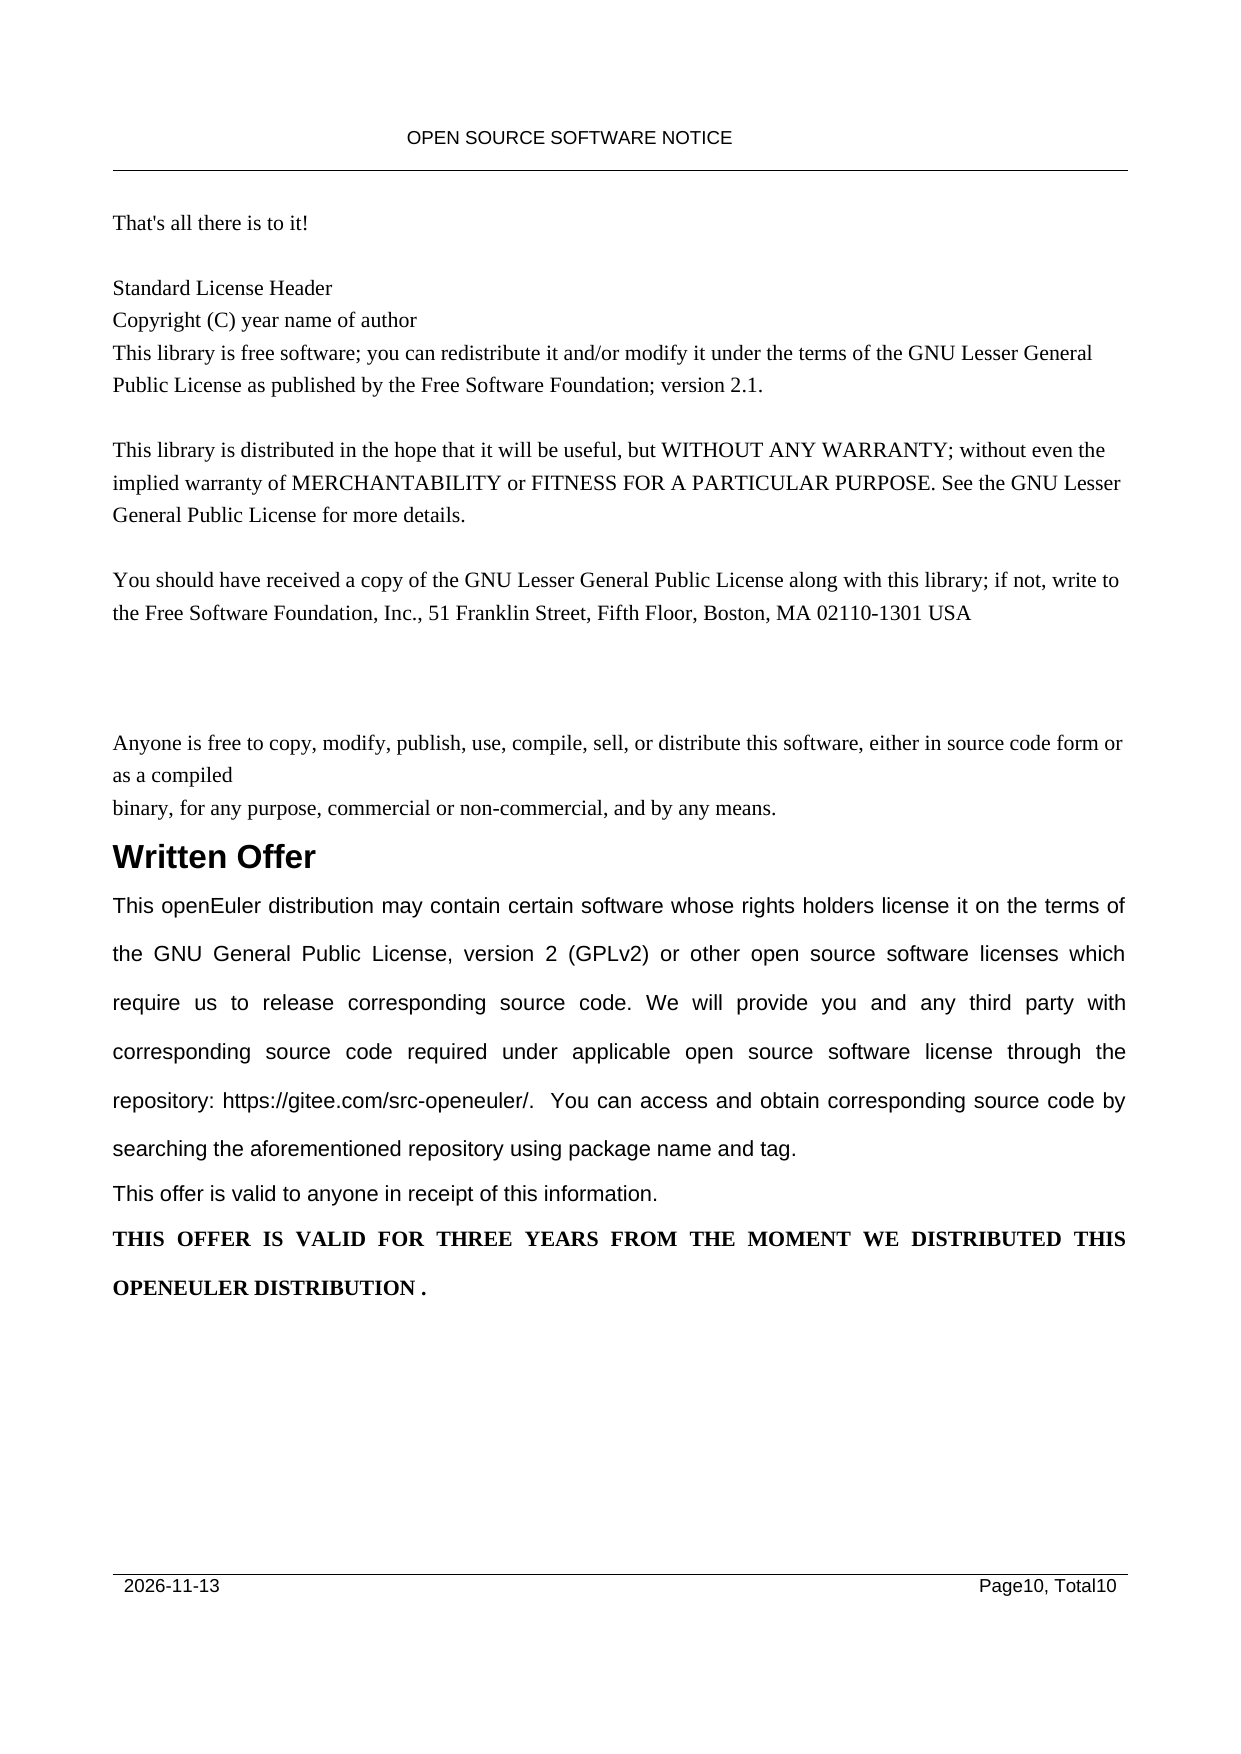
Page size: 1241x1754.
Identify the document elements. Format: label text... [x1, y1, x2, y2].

text THIS OFFER IS VALID FOR THREE YEARS FROM THE MOMENT WE DISTRIBUTED THIS OPENEULER DISTRIBUTION . [112, 1223, 1128, 1304]
text This openEuler distribution may contain certain software whose rights holders license it on the terms of the GNU General Public License, version 2 (GPLv2) or other open source software licenses which require us to release corresponding source code. We will provide you and any third party with corresponding source code required under applicable open source software license through the repository: https://gitee.com/src-openeuler/. You can access and obtain corresponding source code by searching the aforementioned repository using package name and tag. [112, 889, 1128, 1165]
text This offer is valid to anyone in receipt of this information. [112, 1178, 1128, 1210]
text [112, 206, 1128, 824]
text Written Offer [112, 824, 1128, 889]
